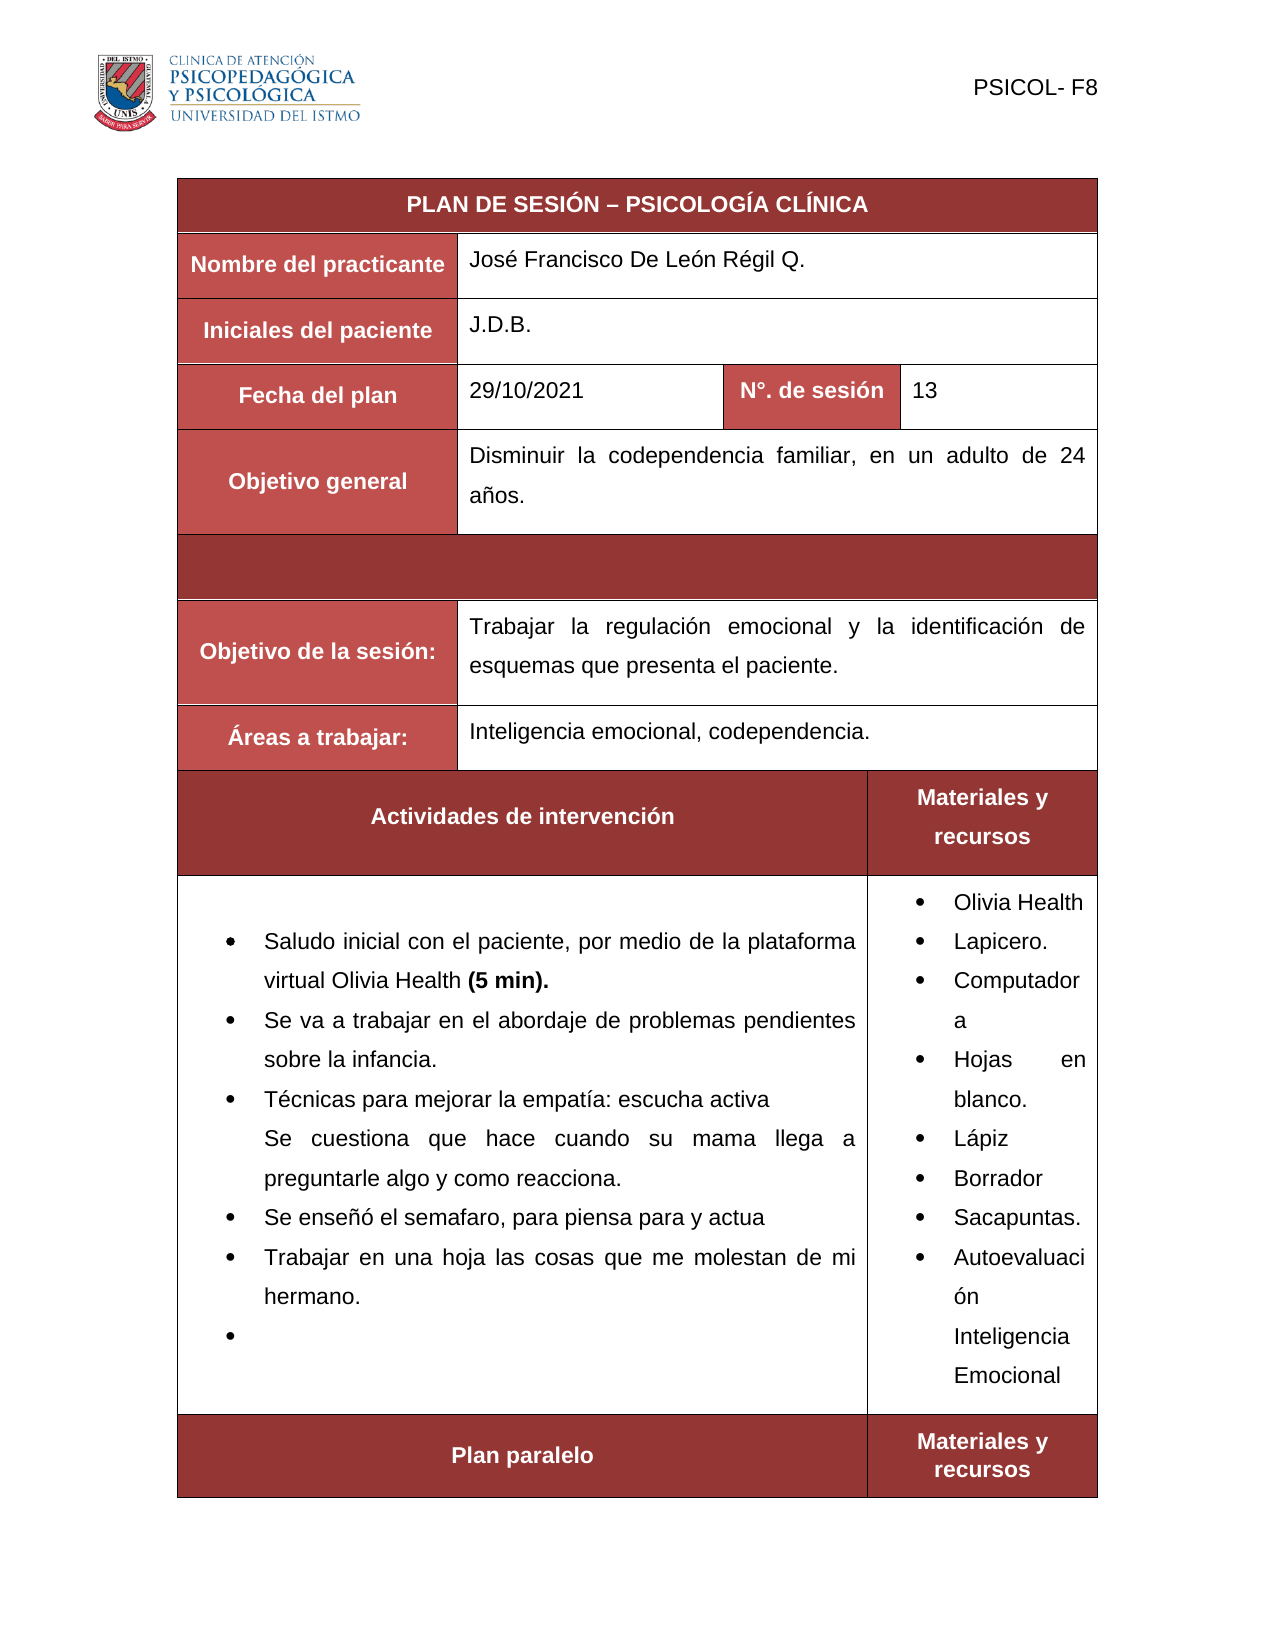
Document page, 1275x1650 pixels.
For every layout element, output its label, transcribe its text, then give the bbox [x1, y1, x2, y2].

table_cell 13 [901, 365, 1097, 429]
table_cell Saludo inicial con el paciente, por medio de la plataforma virtual Olivia Health (5 min). Se va a trabajar en el abordaje de problemas pendientes sobre la infancia. Técnicas para mejorar la empatía: escucha activa Se cuestiona que hace cuando su mama llega a preguntarle algo y como reacciona. Se enseñó el semafaro, para piensa para y actua Trabajar en una hoja las cosas que me molestan de mi hermano. [178, 876, 867, 1414]
table_cell Trabajar la regulación emocional y la identificación de esquemas que presenta el paciente. [458, 601, 1097, 704]
table_cell Áreas a trabajar: [178, 706, 457, 770]
table_header PLAN DE SESIÓN – PSICOLOGÍA CLÍNICA [178, 179, 1097, 232]
table_cell Plan paralelo [178, 1415, 867, 1497]
table_cell Objetivo general [178, 430, 457, 534]
table_cell Materiales y recursos [868, 771, 1097, 875]
table_cell N°. de sesión [724, 365, 900, 429]
table_cell 29/10/2021 [458, 365, 723, 429]
table_cell Materiales y recursos [868, 1415, 1097, 1497]
table_cell Objetivo de la sesión: [178, 601, 457, 704]
table_cell Iniciales del paciente [178, 299, 457, 363]
table_cell [178, 535, 1097, 599]
table_cell Inteligencia emocional, codependencia. [458, 706, 1097, 770]
table_cell Nombre del practicante [178, 234, 457, 298]
table_cell Fecha del plan [178, 365, 457, 429]
table_cell Actividades de intervención [178, 771, 867, 875]
picture [42, 25, 422, 166]
table_cell José Francisco De León Régil Q. [458, 234, 1097, 298]
table_cell Olivia Health Lapicero. Computadora Hojas en blanco. Lápiz Borrador Sacapuntas. Autoevaluación Inteligencia Emocional [868, 876, 1097, 1414]
table_cell J.D.B. [458, 299, 1097, 363]
table_cell Disminuir la codependencia familiar, en un adulto de 24 años. [458, 430, 1097, 534]
